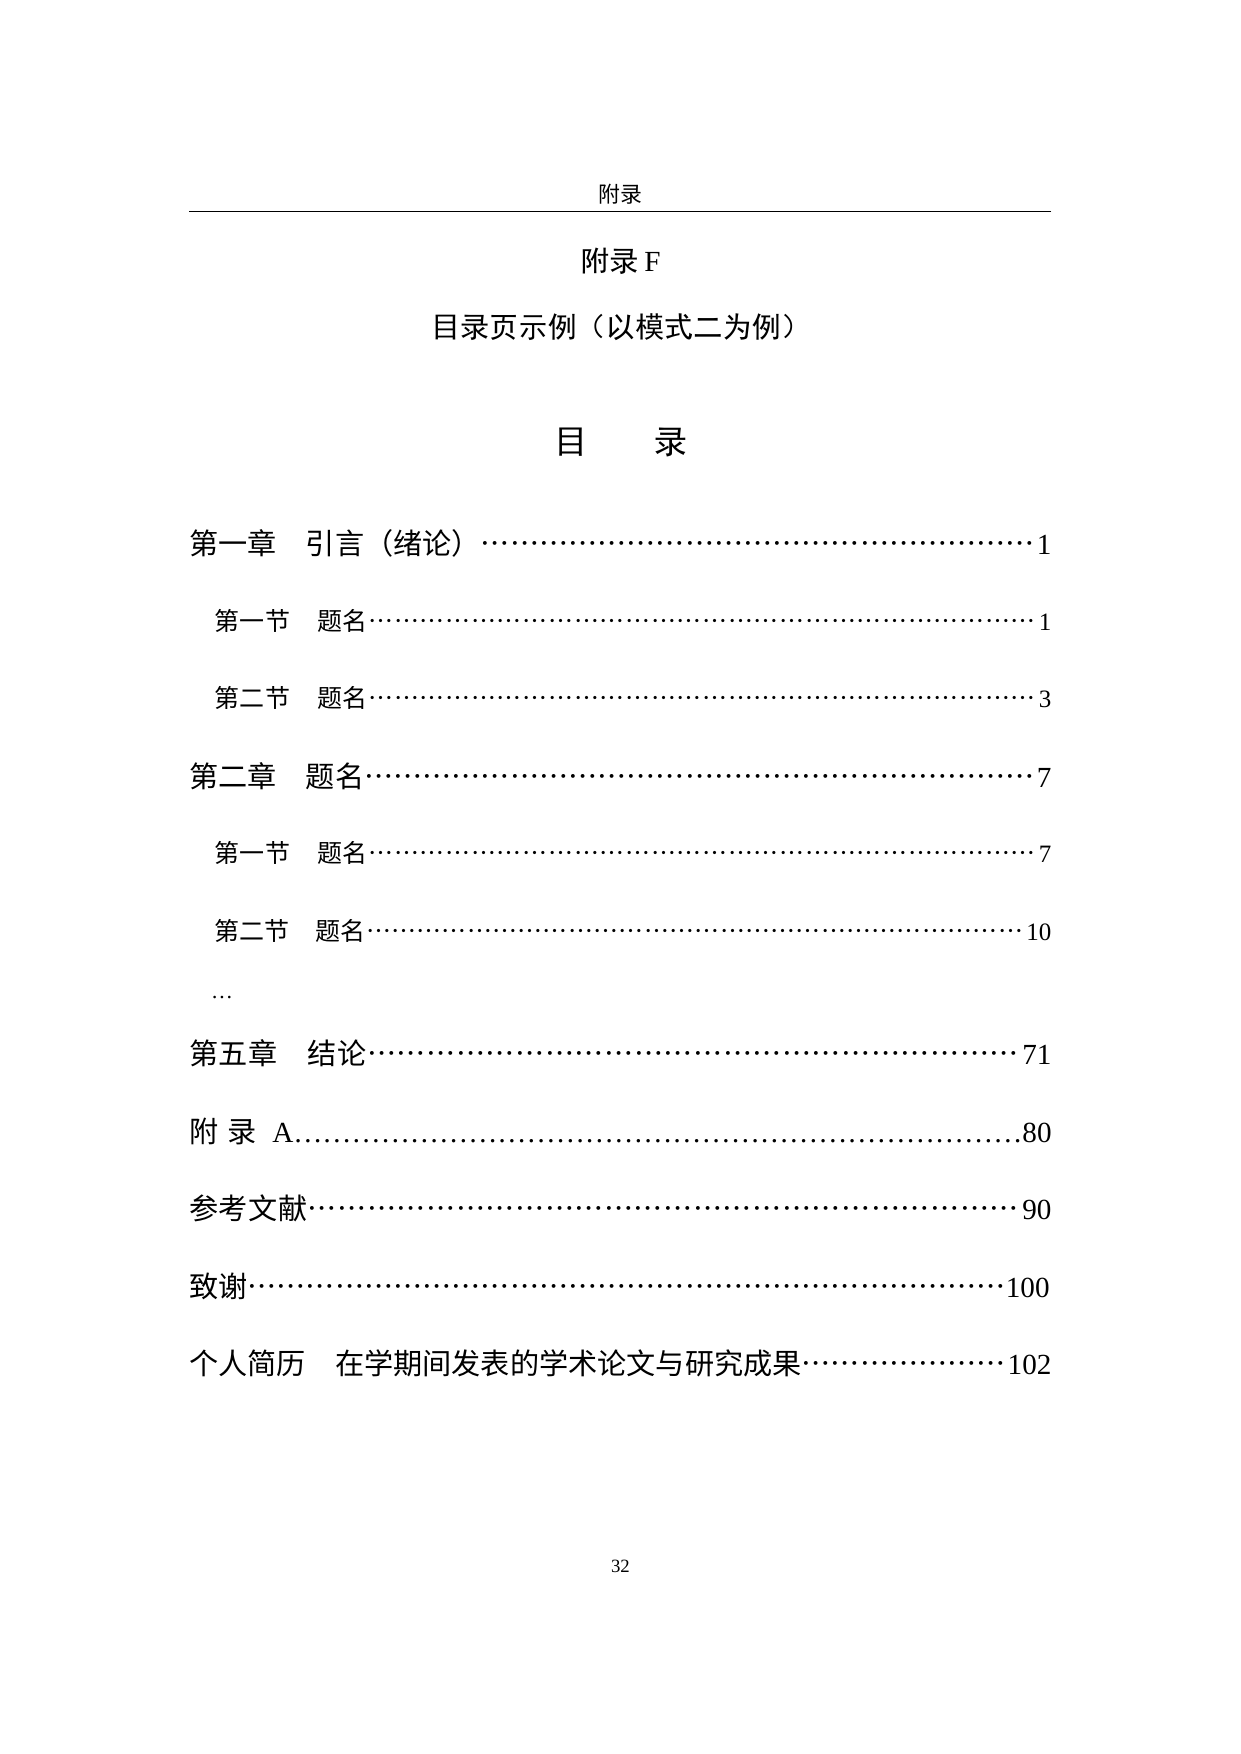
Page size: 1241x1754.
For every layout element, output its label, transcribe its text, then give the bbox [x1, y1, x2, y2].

text 目 录 [189, 407, 1051, 472]
text 第一节 题名……………………………………………………………………7 [189, 819, 1051, 884]
text 第一章 引言（绪论）…………………………………………………1 [189, 509, 1051, 574]
text 个人简历 在学期间发表的学术论文与研究成果…………………102 [189, 1329, 1051, 1394]
text 第五章 结论…………………………………………………………71 [189, 1019, 1051, 1084]
text 第一节 题名……………………………………………………………………1 [189, 587, 1051, 652]
text 参考文献………………………………………………………………90 [189, 1174, 1051, 1239]
text 附录A…………………………………………………………………80 [189, 1097, 1051, 1162]
text 第二节 题名……………………………………………………………………3 [189, 664, 1051, 729]
text 第二章 题名……………………………………………………………7 [189, 742, 1051, 807]
text 第二节 题名……………………………………………………………………10 [189, 897, 1051, 962]
text 附录F [189, 227, 1051, 292]
text 致谢……………………………………………………………………100 [189, 1252, 1051, 1317]
text … [189, 974, 1051, 1007]
text 目录页示例（以模式二为例） [189, 292, 1051, 357]
